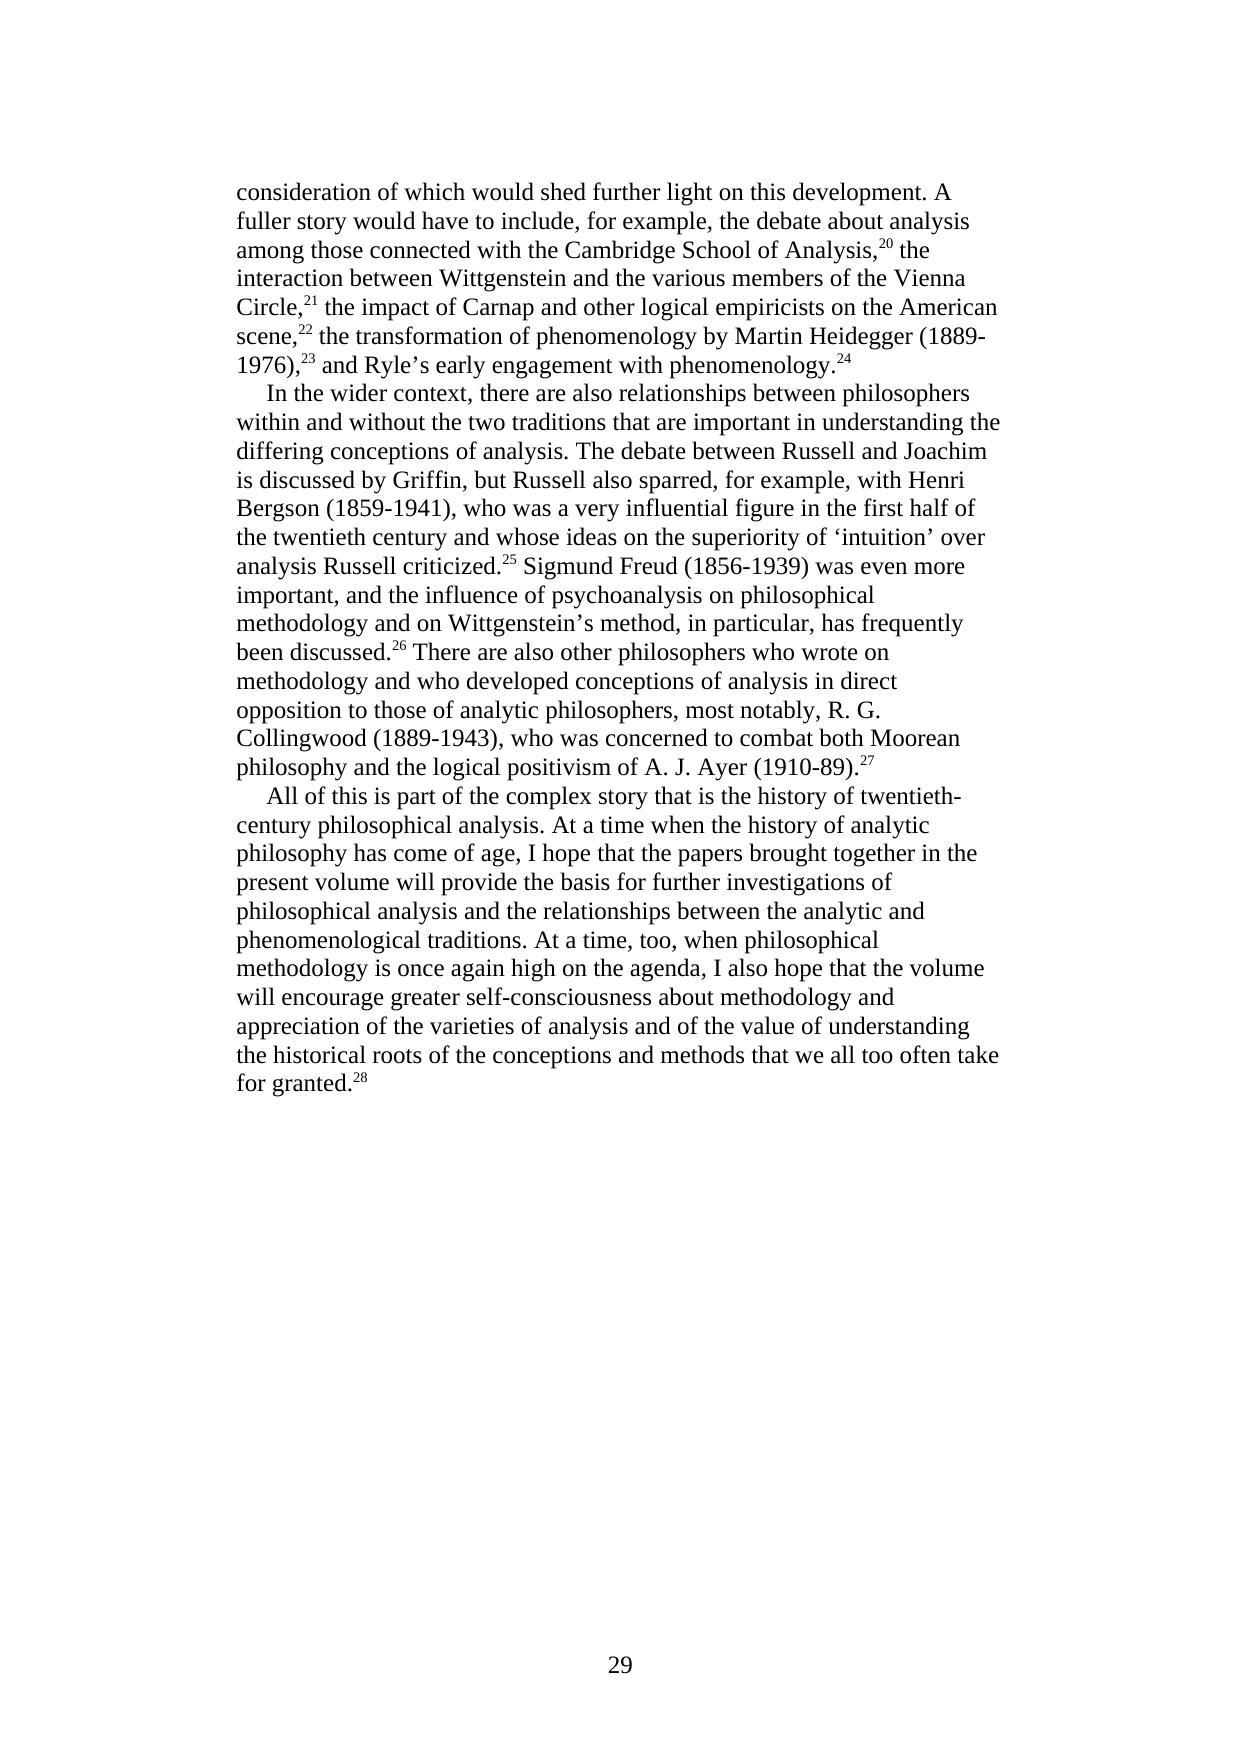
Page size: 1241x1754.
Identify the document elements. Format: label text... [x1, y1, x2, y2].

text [236, 177, 1004, 378]
text All of this is part of the complex story that is the history of twentieth-century philosophical analysis. At a time when the history of analytic philosophy has come of age, I hope that the papers brought together in the present volume will provide the basis for further investigations of philosophical analysis and the relationships between the analytic and phenomenological traditions. At a time, too, when philosophical methodology is once again high on the agenda, I also hope that the volume will encourage greater self-consciousness about methodology and appreciation of the varieties of analysis and of the value of understanding the historical roots of the conceptions and methods that we all too often take for granted. [236, 781, 1004, 1097]
text In the wider context, there are also relationships between philosophers within and without the two traditions that are important in understanding the differing conceptions of analysis. The debate between Russell and Joachim is discussed by Griffin, but Russell also sparred, for example, with Henri Bergson (1859-1941), who was a very influential figure in the first half of the twentieth century and whose ideas on the superiority of ‘intuition’ over analysis Russell criticized. Sigmund Freud (1856-1939) was even more important, and the influence of psychoanalysis on philosophical methodology and on Wittgenstein’s method, in particular, has frequently been discussed. There are also other philosophers who wrote on methodology and who developed conceptions of analysis in direct opposition to those of analytic philosophers, most notably, R. G. Collingwood (1889-1943), who was concerned to combat both Moorean philosophy and the logical positivism of A. J. Ayer (1910-89). [236, 378, 1004, 781]
